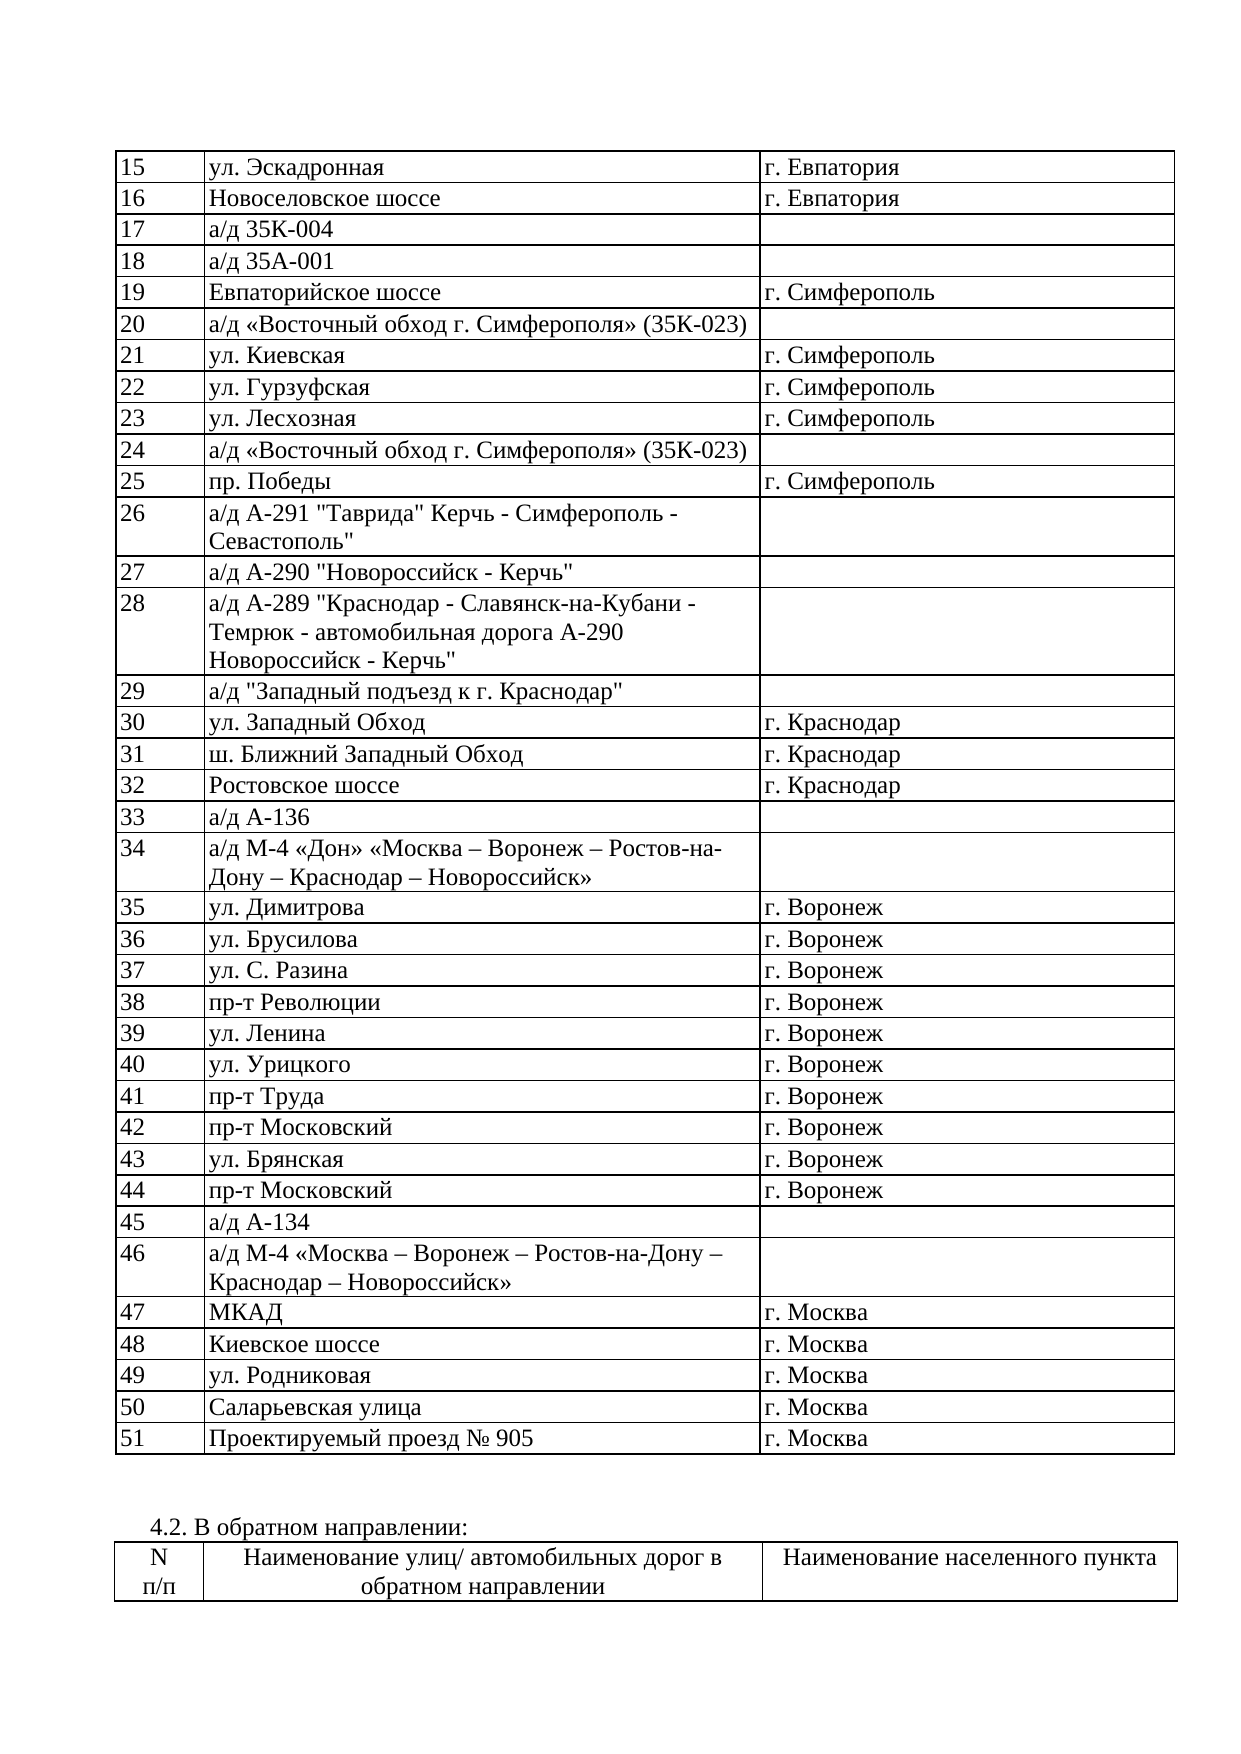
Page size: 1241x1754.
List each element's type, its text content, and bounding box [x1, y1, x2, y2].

table_cell а/д 35К-004 [205, 215, 759, 244]
table_cell Киевское шоссе [205, 1329, 759, 1359]
table_cell а/д А-290 "Новороссийск - Керчь" [205, 557, 759, 587]
table_cell [761, 246, 1174, 276]
table_cell а/д М-4 «Москва – Воронеж – Ростов-на-Дону – Краснодар – Новороссийск» [205, 1238, 759, 1296]
table_cell 37 [117, 955, 204, 985]
table_cell Проектируемый проезд № 905 [205, 1423, 759, 1453]
table_cell [761, 309, 1174, 339]
table_cell ул. Урицкого [205, 1050, 759, 1079]
table_cell пр-т Московский [205, 1176, 759, 1205]
table_cell 49 [117, 1360, 204, 1390]
table_cell г. Краснодар [761, 707, 1174, 737]
table_cell пр-т Московский [205, 1113, 759, 1142]
table_cell Саларьевская улица [205, 1392, 759, 1422]
table_cell Евпаторийское шоссе [205, 277, 759, 307]
table_cell [761, 802, 1174, 832]
table_cell [761, 588, 1174, 674]
table_cell 43 [117, 1144, 204, 1174]
table_cell 23 [117, 403, 204, 433]
table_cell г. Воронеж [761, 892, 1174, 922]
table_cell 42 [117, 1113, 204, 1142]
table_cell 16 [117, 183, 204, 213]
table_cell г. Воронеж [761, 1018, 1174, 1048]
table_cell ш. Ближний Западный Обход [205, 739, 759, 769]
table_cell г. Евпатория [761, 152, 1174, 181]
table_cell ул. Брянская [205, 1144, 759, 1174]
table_cell Новоселовское шоссе [205, 183, 759, 213]
table_cell г. Москва [761, 1329, 1174, 1359]
table_cell г. Москва [761, 1297, 1174, 1327]
table_cell г. Воронеж [761, 987, 1174, 1017]
table_cell а/д А-134 [205, 1207, 759, 1237]
table_cell 34 [117, 833, 204, 891]
table_cell ул. Ленина [205, 1018, 759, 1048]
table_cell 24 [117, 435, 204, 464]
table_cell МКАД [205, 1297, 759, 1327]
table_cell 44 [117, 1176, 204, 1205]
table_cell 47 [117, 1297, 204, 1327]
table_cell 48 [117, 1329, 204, 1359]
table_cell а/д А-289 "Краснодар - Славянск-на-Кубани - Темрюк - автомобильная дорога А-290 Новороссийск - Керчь" [205, 588, 759, 674]
table_header N п/п [115, 1543, 203, 1600]
table_cell ул. Брусилова [205, 924, 759, 954]
table_cell ул. Гурзуфская [205, 372, 759, 402]
table_cell 50 [117, 1392, 204, 1422]
table_cell 30 [117, 707, 204, 737]
table_cell г. Воронеж [761, 924, 1174, 954]
table_cell а/д «Восточный обход г. Симферополя» (35К-023) [205, 435, 759, 464]
table_cell [761, 498, 1174, 555]
table_cell г. Симферополь [761, 372, 1174, 402]
table_cell пр. Победы [205, 466, 759, 496]
table_cell [761, 557, 1174, 587]
table_cell г. Москва [761, 1423, 1174, 1453]
table_cell г. Краснодар [761, 770, 1174, 800]
table_cell г. Воронеж [761, 955, 1174, 985]
table_cell г. Москва [761, 1392, 1174, 1422]
table_cell 33 [117, 802, 204, 832]
table_cell Ростовское шоссе [205, 770, 759, 800]
table_cell [761, 435, 1174, 464]
table_cell 36 [117, 924, 204, 954]
table_cell [761, 215, 1174, 244]
table_header Наименование населенного пункта [763, 1543, 1177, 1600]
table_cell 22 [117, 372, 204, 402]
table_cell а/д 35А-001 [205, 246, 759, 276]
table_cell г. Воронеж [761, 1050, 1174, 1079]
table_cell г. Евпатория [761, 183, 1174, 213]
table_cell 27 [117, 557, 204, 587]
table_cell 45 [117, 1207, 204, 1237]
table_cell 40 [117, 1050, 204, 1079]
table_cell 51 [117, 1423, 204, 1453]
table_cell 28 [117, 588, 204, 674]
table_cell а/д "Западный подъезд к г. Краснодар" [205, 676, 759, 706]
table_cell 19 [117, 277, 204, 307]
table_cell г. Симферополь [761, 340, 1174, 370]
table_cell 31 [117, 739, 204, 769]
table_cell г. Симферополь [761, 466, 1174, 496]
table_cell 20 [117, 309, 204, 339]
table_cell ул. Лесхозная [205, 403, 759, 433]
table_cell 38 [117, 987, 204, 1017]
table_cell а/д А-291 "Таврида" Керчь - Симферополь - Севастополь" [205, 498, 759, 555]
table_cell 25 [117, 466, 204, 496]
table_cell г. Воронеж [761, 1113, 1174, 1142]
table_cell 26 [117, 498, 204, 555]
table_cell 15 [117, 152, 204, 181]
table_cell г. Воронеж [761, 1144, 1174, 1174]
table_cell а/д М-4 «Дон» «Москва – Воронеж – Ростов-на-Дону – Краснодар – Новороссийск» [205, 833, 759, 891]
table_cell а/д «Восточный обход г. Симферополя» (35К-023) [205, 309, 759, 339]
table_header Наименование улиц/ автомобильных дорог в обратном направлении [204, 1543, 762, 1600]
table_cell 32 [117, 770, 204, 800]
table_cell пр-т Труда [205, 1081, 759, 1111]
table_cell 29 [117, 676, 204, 706]
table_cell г. Воронеж [761, 1081, 1174, 1111]
table_cell ул. С. Разина [205, 955, 759, 985]
table_cell г. Москва [761, 1360, 1174, 1390]
table_cell [761, 833, 1174, 891]
table_cell 21 [117, 340, 204, 370]
table_cell 41 [117, 1081, 204, 1111]
table_cell [761, 676, 1174, 706]
table_cell ул. Киевская [205, 340, 759, 370]
table_cell г. Воронеж [761, 1176, 1174, 1205]
table_cell 46 [117, 1238, 204, 1296]
table_cell г. Симферополь [761, 277, 1174, 307]
table_cell [761, 1238, 1174, 1296]
table_cell ул. Эскадронная [205, 152, 759, 181]
table_cell пр-т Революции [205, 987, 759, 1017]
table_cell [761, 1207, 1174, 1237]
text 4.2. В обратном направлении: [150, 1512, 1090, 1541]
table_cell 17 [117, 215, 204, 244]
table_cell ул. Западный Обход [205, 707, 759, 737]
table_cell ул. Димитрова [205, 892, 759, 922]
table_cell ул. Родниковая [205, 1360, 759, 1390]
table_cell г. Симферополь [761, 403, 1174, 433]
table_cell 39 [117, 1018, 204, 1048]
table_cell 35 [117, 892, 204, 922]
table_cell а/д А-136 [205, 802, 759, 832]
table_cell г. Краснодар [761, 739, 1174, 769]
table_cell 18 [117, 246, 204, 276]
